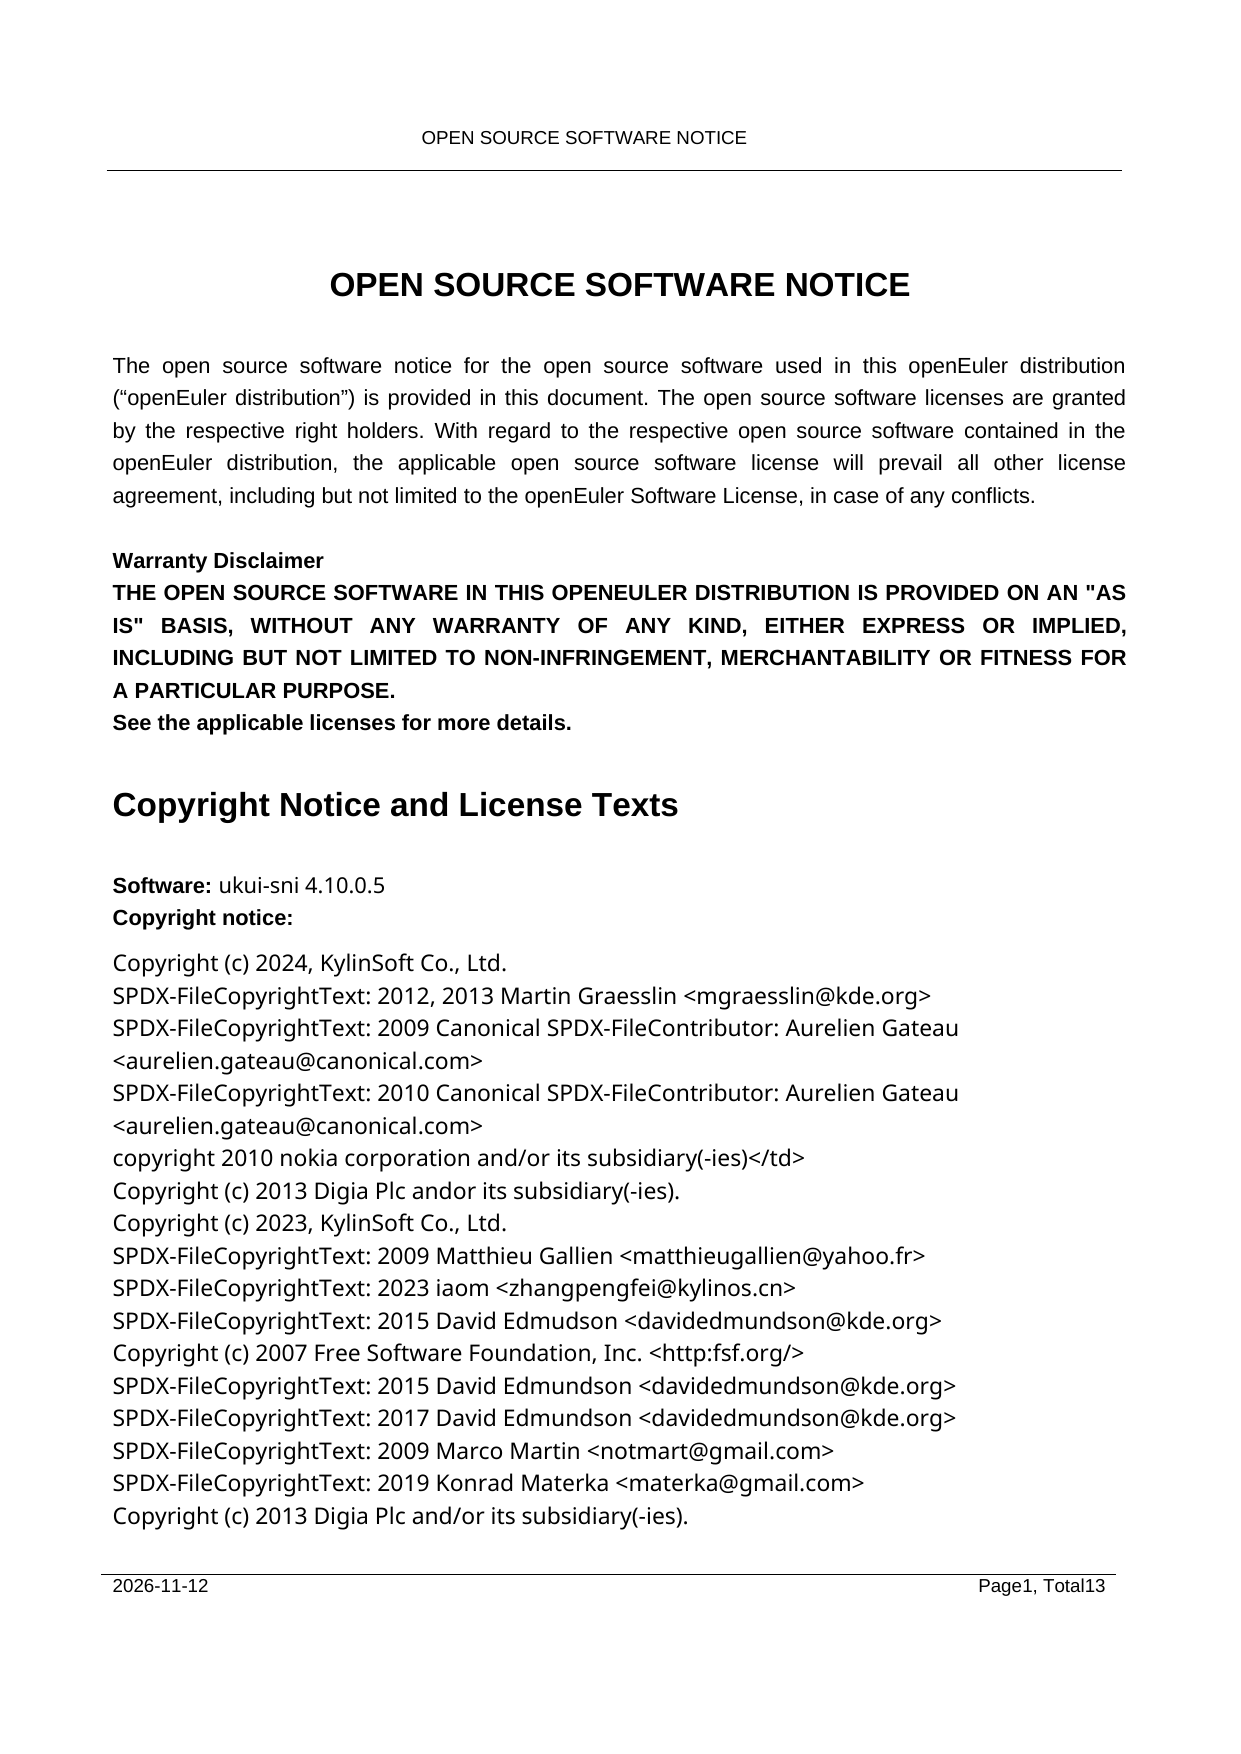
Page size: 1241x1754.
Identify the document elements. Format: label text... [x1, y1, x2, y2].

text Copyright notice: [112, 901, 1128, 934]
text THE OPEN SOURCE SOFTWARE IN THIS OPENEULER DISTRIBUTION IS PROVIDED ON AN "AS IS" BASIS, WITHOUT ANY WARRANTY OF ANY KIND, EITHER EXPRESS OR IMPLIED, INCLUDING BUT NOT LIMITED TO NON-INFRINGEMENT, MERCHANTABILITY OR FITNESS FOR A PARTICULAR PURPOSE. See the applicable licenses for more details. [112, 576, 1128, 739]
text OPEN SOURCE SOFTWARE NOTICE [112, 251, 1128, 316]
title Software: ukui-sni 4.10.0.5 [112, 869, 1128, 901]
text Copyright Notice and License Texts [112, 771, 1128, 836]
text The open source software notice for the open source software used in this openEuler distribution (“openEuler distribution”) is provided in this document. The open source software licenses are granted by the respective right holders. With regard to the respective open source software contained in the openEuler distribution, the applicable open source software license will prevail all other license agreement, including but not limited to the openEuler Software License, in case of any conflicts. [112, 349, 1128, 511]
text Warranty Disclaimer [112, 544, 1128, 576]
text Copyright (c) 2024, KylinSoft Co., Ltd. SPDX-FileCopyrightText: 2012, 2013 Martin Graesslin <mgraesslin@kde.org> SPDX-FileCopyrightText: 2009 Canonical SPDX-FileContributor: Aurelien Gateau <aurelien.gateau@canonical.com> SPDX-FileCopyrightText: 2010 Canonical SPDX-FileContributor: Aurelien Gateau <aurelien.gateau@canonical.com> copyright 2010 nokia corporation and/or its subsidiary(-ies)</td> Copyright (c) 2013 Digia Plc andor its subsidiary(-ies). Copyright (c) 2023, KylinSoft Co., Ltd. SPDX-FileCopyrightText: 2009 Matthieu Gallien <matthieugallien@yahoo.fr> SPDX-FileCopyrightText: 2023 iaom <zhangpengfei@kylinos.cn> SPDX-FileCopyrightText: 2015 David Edmudson <davidedmundson@kde.org> Copyright (c) 2007 Free Software Foundation, Inc. <http:fsf.org/> SPDX-FileCopyrightText: 2015 David Edmundson <davidedmundson@kde.org> SPDX-FileCopyrightText: 2017 David Edmundson <davidedmundson@kde.org> SPDX-FileCopyrightText: 2009 Marco Martin <notmart@gmail.com> SPDX-FileCopyrightText: 2019 Konrad Materka <materka@gmail.com> Copyright (c) 2013 Digia Plc and/or its subsidiary(-ies). [112, 947, 1128, 1564]
